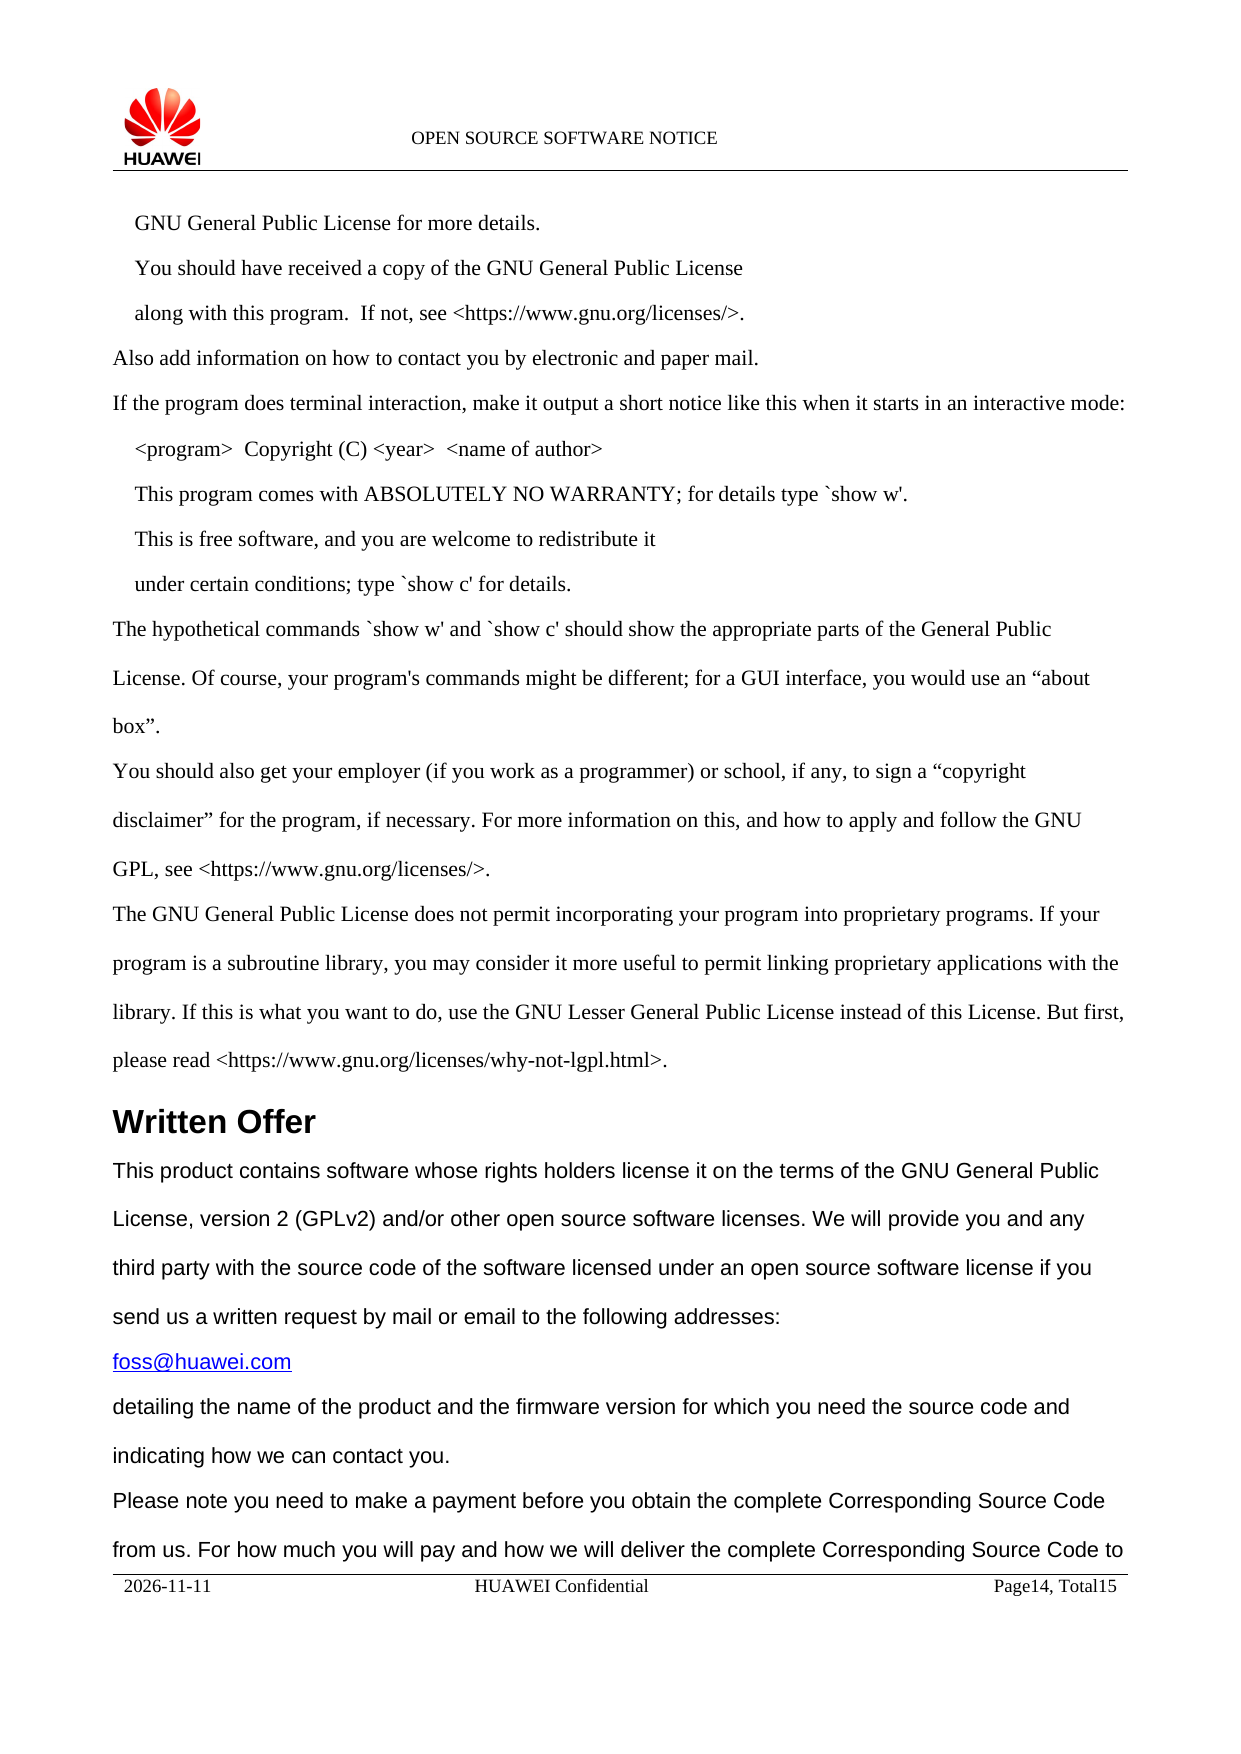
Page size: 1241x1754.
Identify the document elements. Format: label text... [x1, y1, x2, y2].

text You should also get your employer (if you work as a programmer) or school, if any, to sign a “copyright disclaimer” for the program, if necessary. For more information on this, and how to apply and follow the GNU GPL, see <https://www.gnu.org/licenses/>. [112, 755, 1128, 885]
text under certain conditions; type `show c' for details. [112, 567, 1128, 600]
text <program> Copyright (C) <year> <name of author> [112, 432, 1128, 464]
text You should have received a copy of the GNU General Public License [112, 251, 1128, 284]
text The GNU General Public License does not permit incorporating your program into proprietary programs. If your program is a subroutine library, you may consider it more useful to permit linking proprietary applications with the library. If this is what you want to do, use the GNU Lesser General Public License instead of this License. But first, please read <https://www.gnu.org/licenses/why-not-lgpl.html>. [112, 897, 1128, 1076]
text detailing the name of the product and the firmware version for which you need the source code and indicating how we can contact you. [112, 1390, 1128, 1472]
text foss@huawei.com [112, 1345, 1128, 1378]
text Written Offer [112, 1089, 1128, 1154]
text This is free software, and you are welcome to redistribute it [112, 522, 1128, 554]
text along with this program. If not, see <https://www.gnu.org/licenses/>. [112, 297, 1128, 329]
picture [124, 88, 201, 165]
text Also add information on how to contact you by electronic and paper mail. [112, 342, 1128, 374]
text GNU General Public License for more details. [112, 206, 1128, 239]
text The hypothetical commands `show w' and `show c' should show the appropriate parts of the General Public License. Of course, your program's commands might be different; for a GUI interface, you would use an “about box”. [112, 612, 1128, 742]
text This program comes with ABSOLUTELY NO WARRANTY; for details type `show w'. [112, 477, 1128, 509]
text If the program does terminal interaction, make it output a short notice like this when it starts in an interactive mode: [112, 387, 1128, 419]
text This product contains software whose rights holders license it on the terms of the GNU General Public License, version 2 (GPLv2) and/or other open source software licenses. We will provide you and any third party with the source code of the software licensed under an open source software license if you send us a written request by mail or email to the following addresses: [112, 1154, 1128, 1333]
